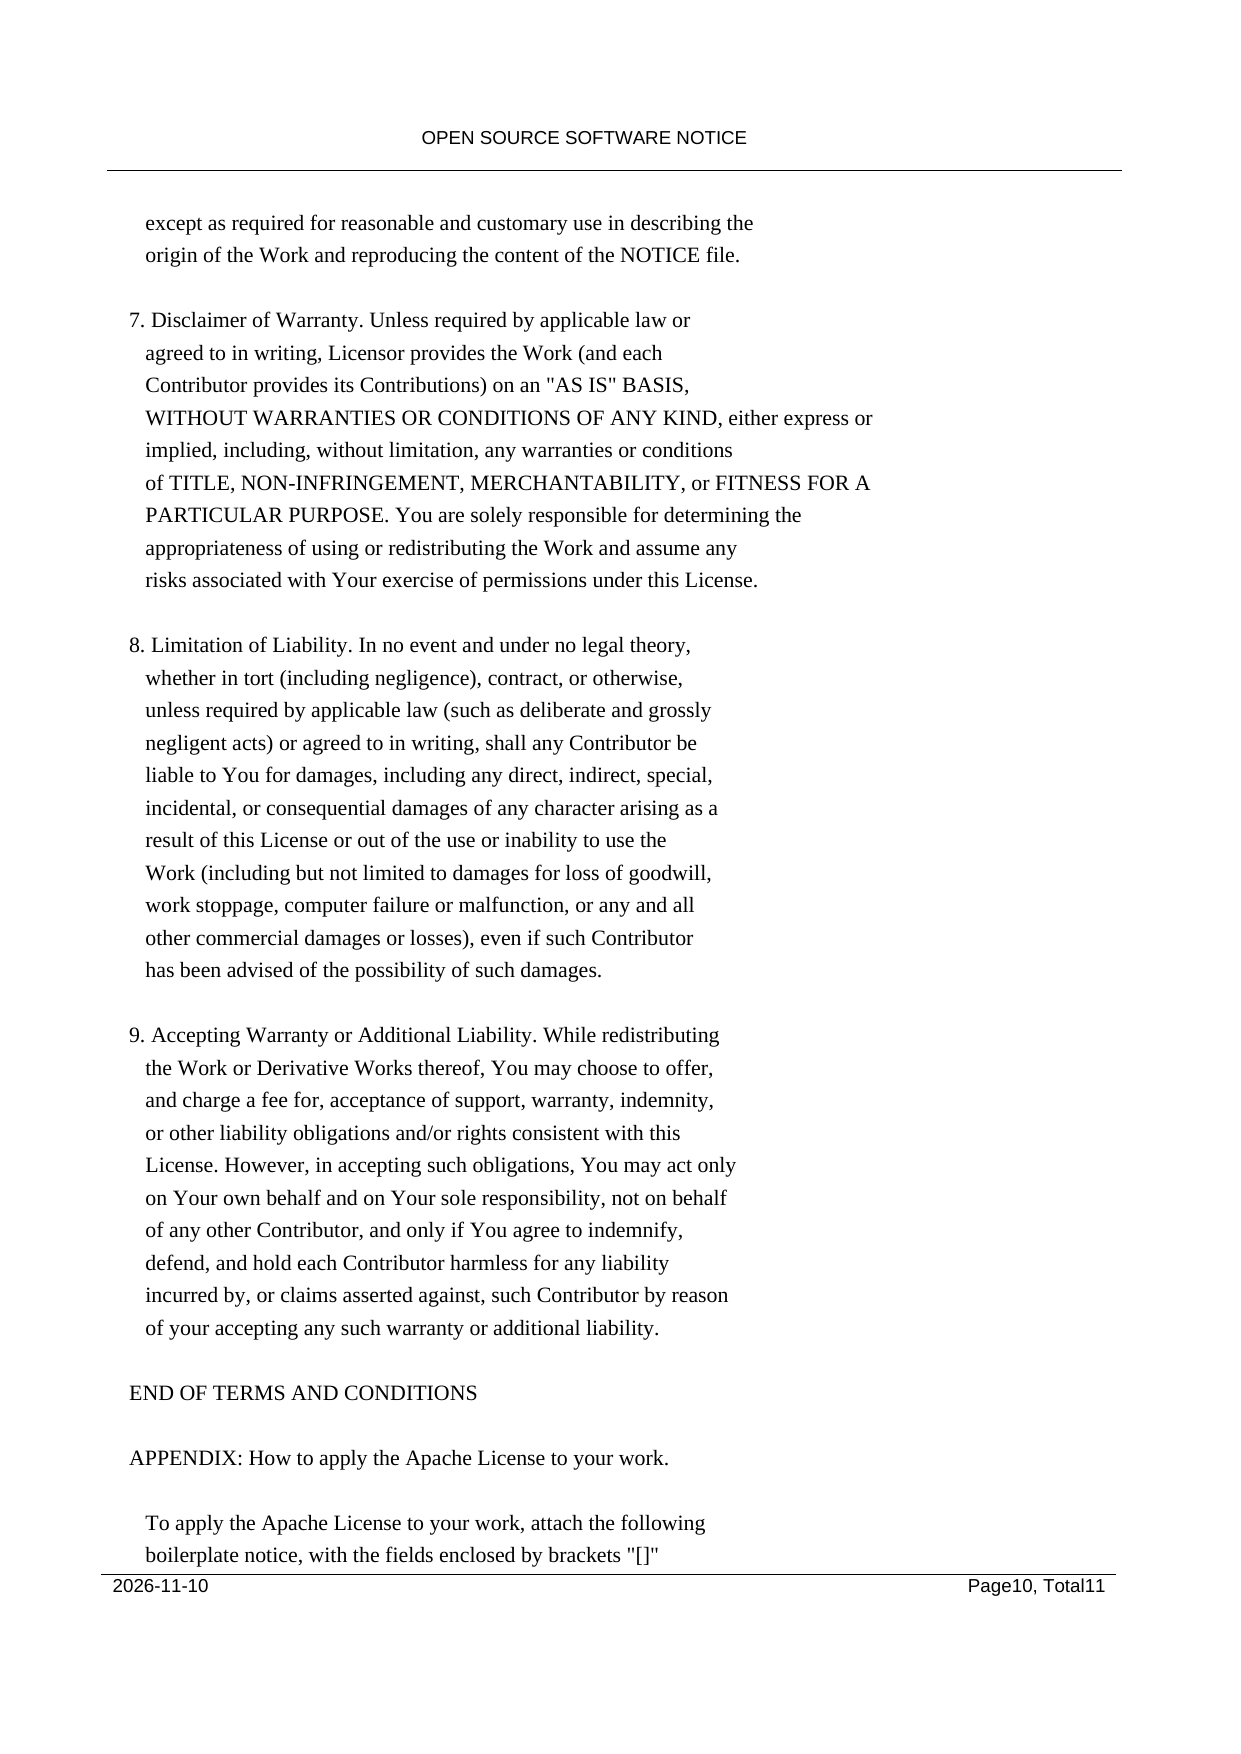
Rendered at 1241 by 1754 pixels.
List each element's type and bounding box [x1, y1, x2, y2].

text [112, 206, 1128, 1571]
